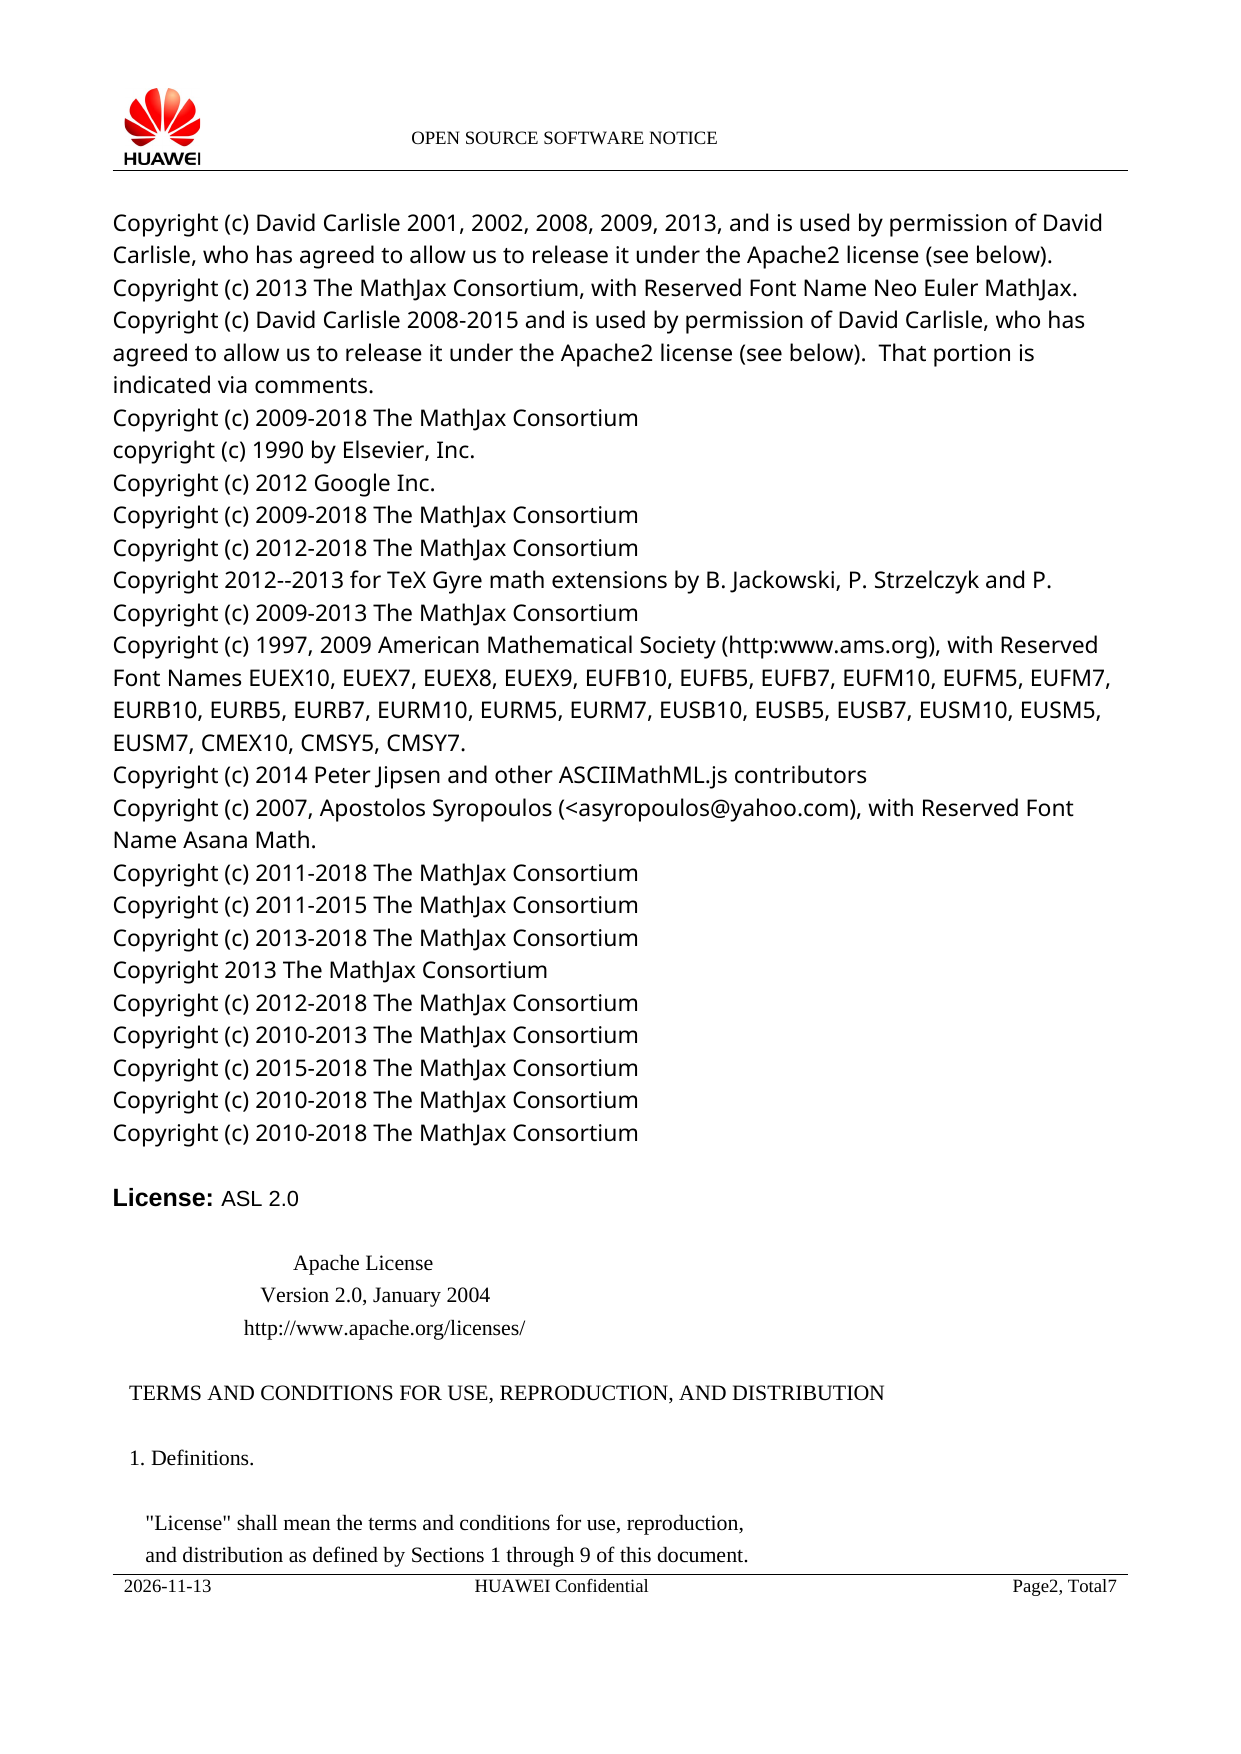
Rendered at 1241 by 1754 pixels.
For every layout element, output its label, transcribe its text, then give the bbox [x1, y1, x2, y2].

text Copyright (c) 2010-2013 The MathJax Consortium Copyright (c) 2015-2018 The MathJax Consortium Copyright (c) 2010-2018 The MathJax Consortium Copyright (c) 2010-2018 The MathJax Consortium [112, 1019, 1128, 1149]
text Copyright (c) 2012-2018 The MathJax Consortium Copyright 2012--2013 for TeX Gyre math extensions by B. Jackowski, P. Strzelczyk and P. Copyright (c) 2009-2013 The MathJax Consortium Copyright (c) 1997, 2009 American Mathematical Society (http:www.ams.org), with Reserved Font Names EUEX10, EUEX7, EUEX8, EUEX9, EUFB10, EUFB5, EUFB7, EUFM10, EUFM5, EUFM7, EURB10, EURB5, EURB7, EURM10, EURM5, EURM7, EUSB10, EUSB5, EUSB7, EUSM10, EUSM5, EUSM7, CMEX10, CMSY5, CMSY7. Copyright (c) 2014 Peter Jipsen and other ASCIIMathML.js contributors Copyright (c) 2007, Apostolos Syropoulos (<asyropoulos@yahoo.com), with Reserved Font Name Asana Math. Copyright (c) 2011-2018 The MathJax Consortium Copyright (c) 2011-2015 The MathJax Consortium Copyright (c) 2013-2018 The MathJax Consortium [112, 531, 1128, 954]
text Copyright 2013 The MathJax Consortium Copyright (c) 2012-2018 The MathJax Consortium [112, 954, 1128, 1019]
text License: ASL 2.0 [112, 1181, 1128, 1214]
picture [124, 88, 201, 165]
